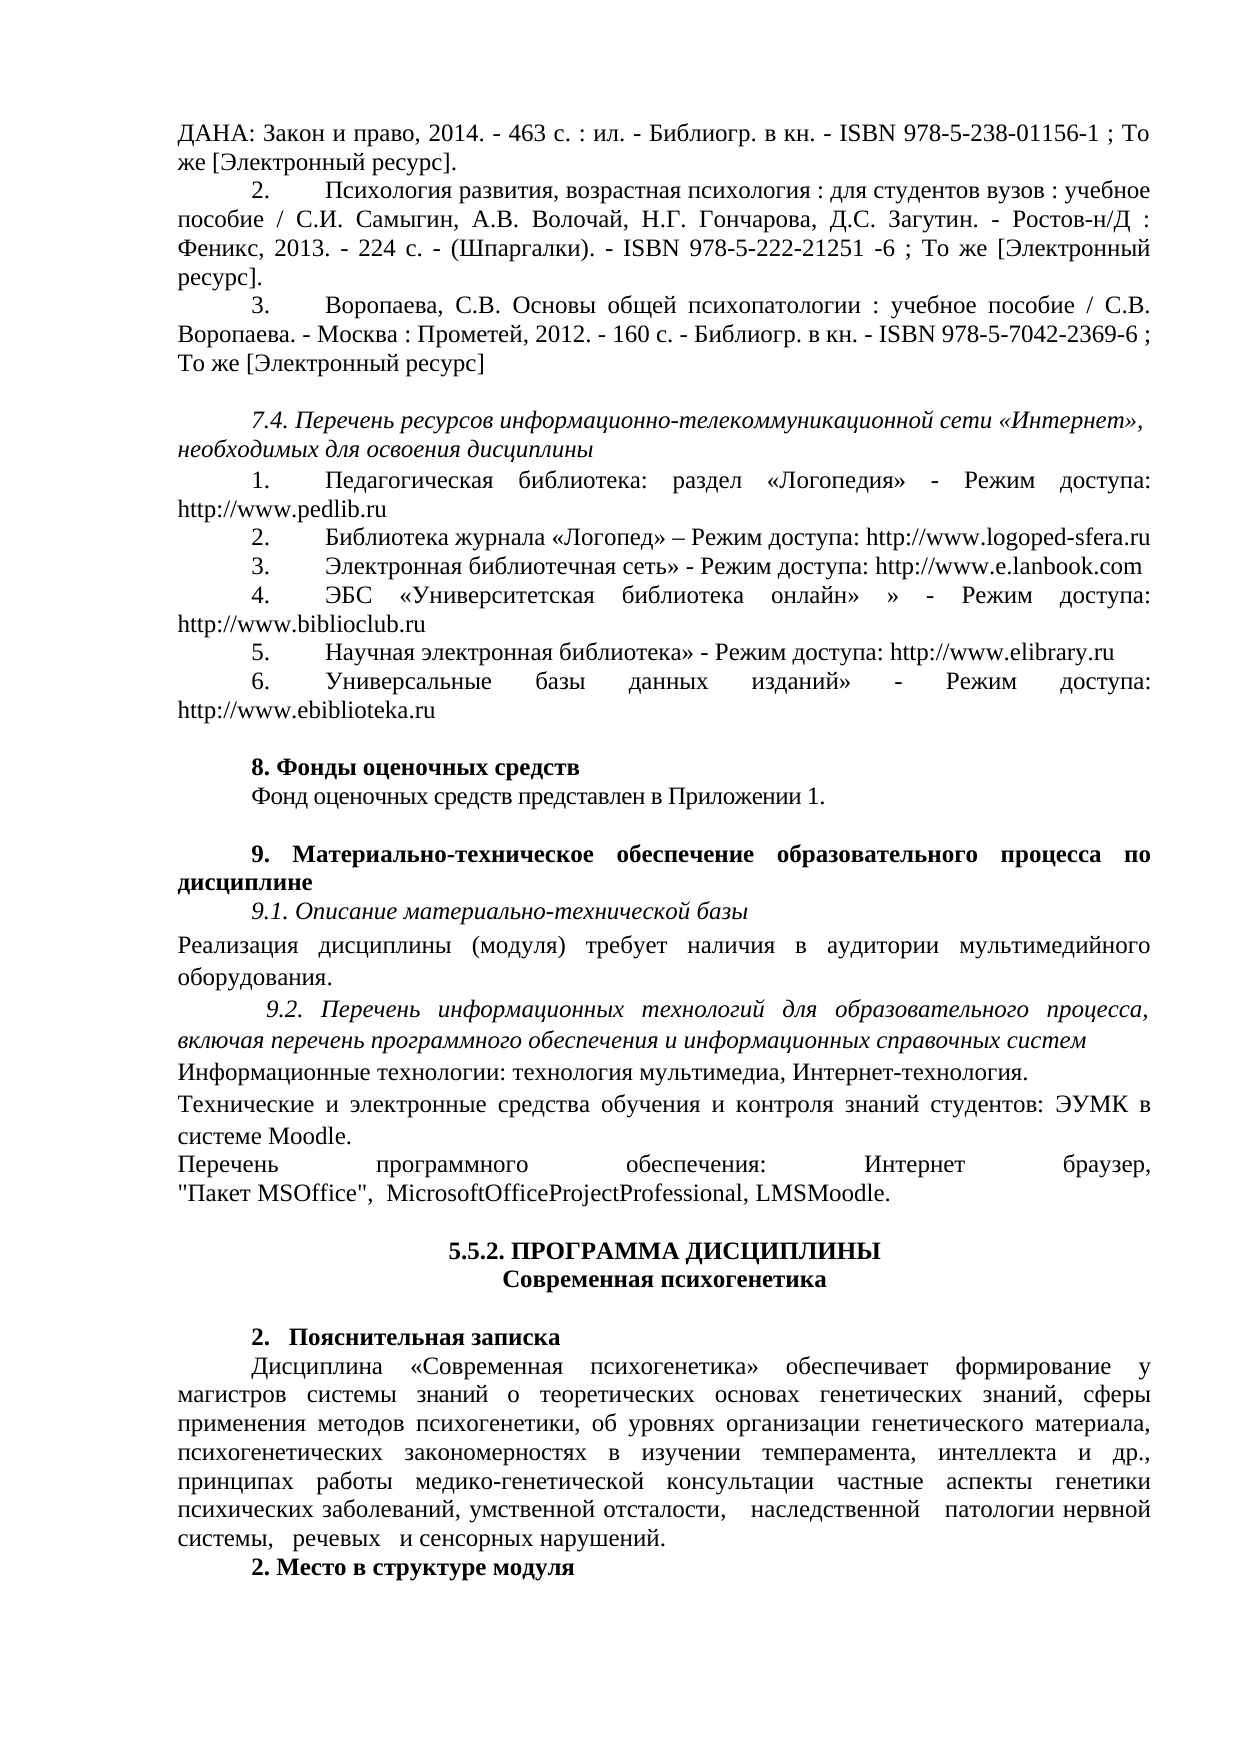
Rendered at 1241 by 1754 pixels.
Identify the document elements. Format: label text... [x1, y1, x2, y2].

text 9.2. Перечень информационных технологий для образовательного процесса, включая перечень программного обеспечения и информационных справочных систем [177, 991, 1152, 1054]
text Дисциплина «Современная психогенетика» обеспечивает формирование у магистров системы знаний о теоретических основах генетических знаний, сферы применения методов психогенетики, об уровнях организации генетического материала, психогенетических закономерностях в изучении темперамента, интеллекта и др., принципах работы медико-генетической консультации частные аспекты генетики психических заболеваний, умственной отсталости, наследственной патологии нервной системы, речевых и сенсорных нарушений. [177, 1351, 1152, 1552]
text 7.4. Перечень ресурсов информационно-телекоммуникационной сети «Интернет», необходимых для освоения дисциплины [177, 406, 1152, 463]
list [177, 118, 1152, 176]
text 9. Материально-техническое обеспечение образовательного процесса по дисциплине [177, 839, 1152, 896]
list Педагогическая библиотека: раздел «Логопедия» - Режим доступа: http://www.pedlib.ru [177, 465, 1152, 522]
list Научная электронная библиотека» - Режим доступа: http://www.elibrary.ru [177, 637, 1152, 666]
text Фонд оценочных средств представлен в Приложении 1. [177, 781, 1152, 810]
list 9.1. Описание материально-технической базы [177, 896, 1152, 925]
list Психология развития, возрастная психология : для студентов вузов : учебное пособие / С.И. Самыгин, А.В. Волочай, Н.Г. Гончарова, Д.С. Загутин. - Ростов-н/Д : Феникс, 2013. - 224 с. - (Шпаргалки). - ISBN 978-5-222-21251 -6 ; То же [Электронный ресурс]. [177, 176, 1152, 291]
text Информационные технологии: технология мультимедиа, Интернет-технология. [177, 1054, 1152, 1086]
text Перечень программного обеспечения: Интернет браузер, "Пакет MSOffice", MicrosoftOfficeProjectProfessional, LMSMoodle. [177, 1149, 1152, 1207]
text 8. Фонды оценочных средств [177, 752, 1152, 781]
list Воропаева, С.В. Основы общей психопатологии : учебное пособие / С.В. Воропаева. - Москва : Прометей, 2012. - 160 с. - Библиогр. в кн. - ISBN 978-5-7042-2369-6 ; То же [Электронный ресурс] [177, 291, 1152, 377]
list Универсальные базы данных изданий» - Режим доступа: http://www.ebiblioteka.ru [177, 666, 1152, 724]
list Пояснительная записка [251, 1322, 1152, 1351]
text Реализация дисциплины (модуля) требует наличия в аудитории мультимедийного оборудования. [177, 927, 1152, 991]
text 2. Место в структуре модуля [177, 1552, 1152, 1581]
text Современная психогенетика [177, 1264, 1152, 1293]
text 5.5.2. ПРОГРАММА ДИСЦИПЛИНЫ [177, 1236, 1152, 1264]
text Технические и электронные средства обучения и контроля знаний студентов: ЭУМК в системе Moodle. [177, 1086, 1152, 1149]
list ЭБС «Университетская библиотека онлайн» » - Режим доступа: http://www.biblioclub.ru [177, 580, 1152, 637]
list Электронная библиотечная сеть» - Режим доступа: http://www.e.lanbook.com [177, 551, 1152, 580]
list Библиотека журнала «Логопед» – Режим доступа: http://www.logoped-sfera.ru [177, 522, 1152, 551]
